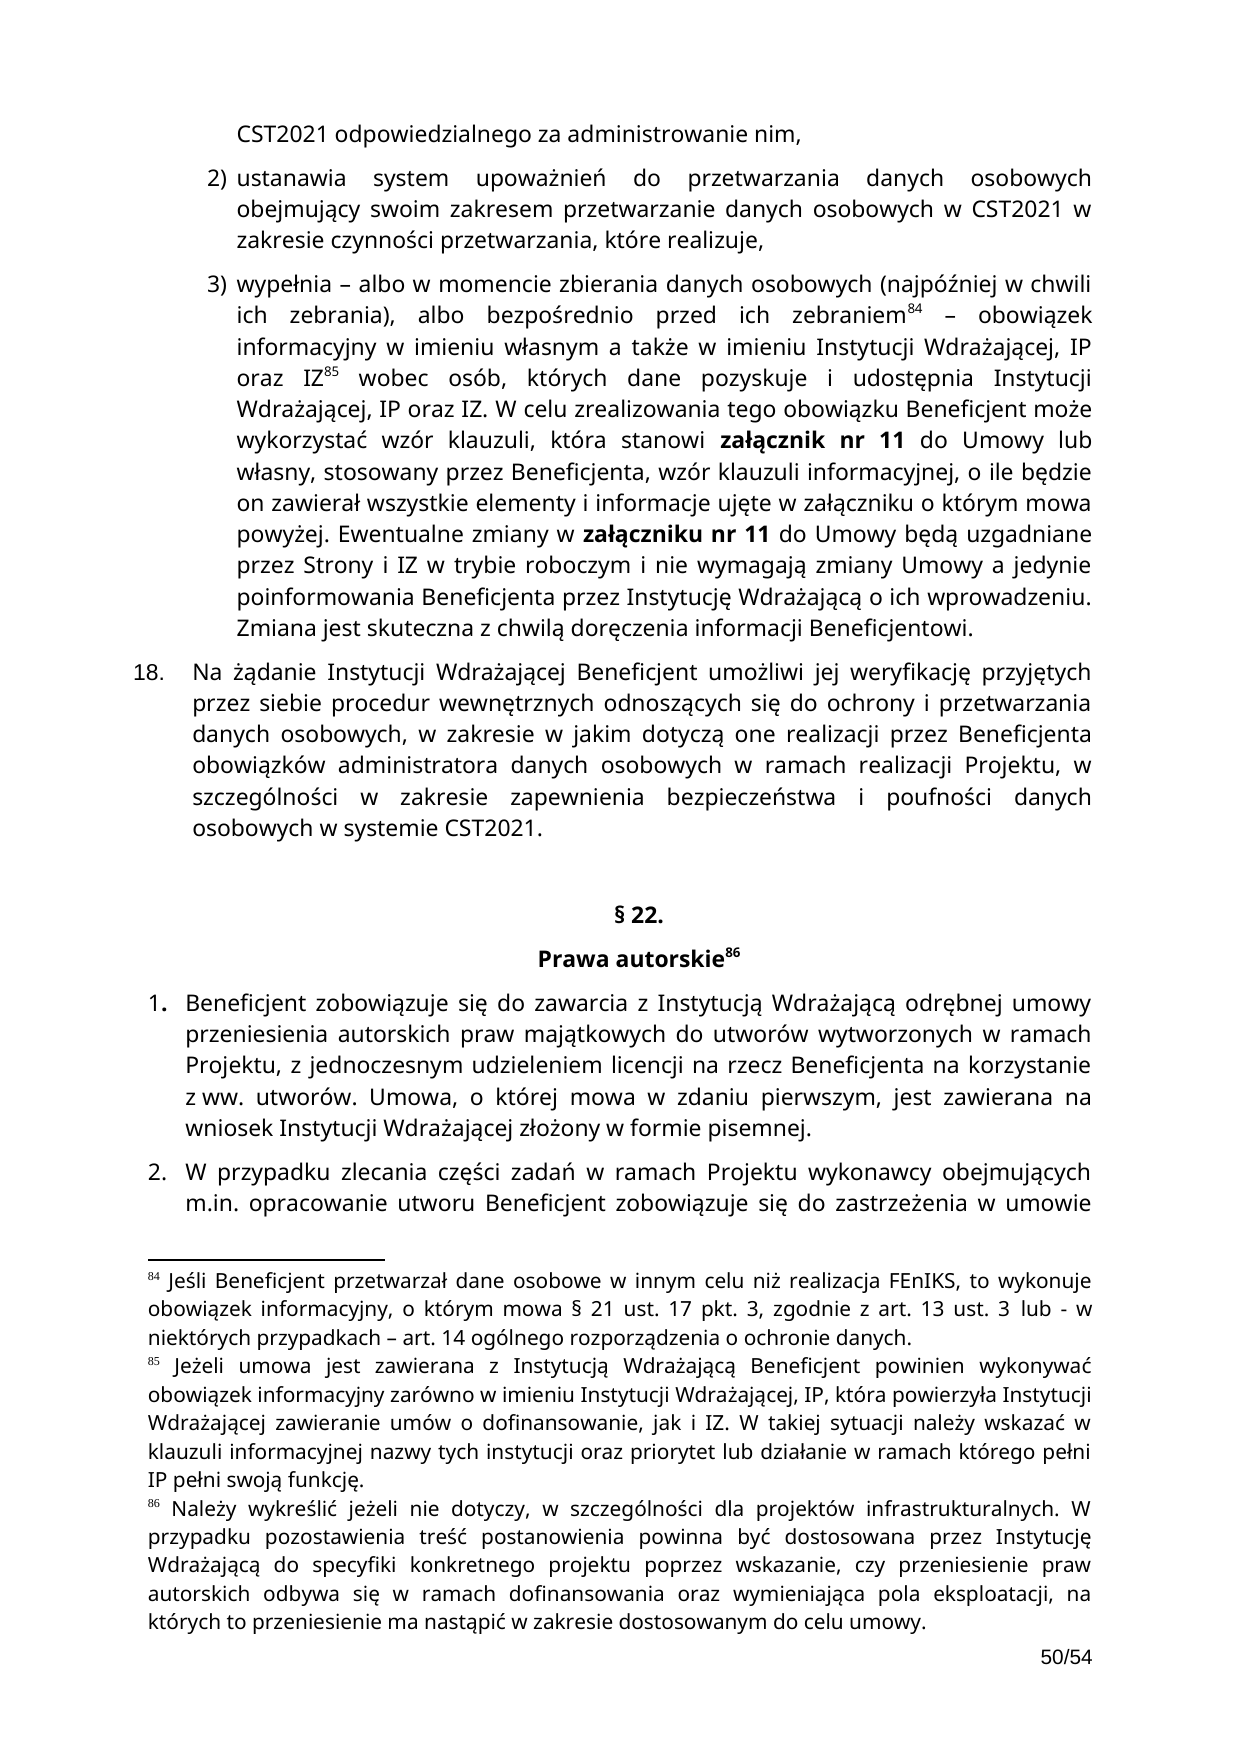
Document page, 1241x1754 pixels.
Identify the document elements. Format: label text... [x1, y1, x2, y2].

list wypełnia – albo w momencie zbierania danych osobowych (najpóźniej w chwili ich zebrania), albo bezpośrednio przed ich zebraniem – obowiązek informacyjny w imieniu własnym a także w imieniu Instytucji Wdrażającej, IP oraz IZ wobec osób, których dane pozyskuje i udostępnia Instytucji Wdrażającej, IP oraz IZ. W celu zrealizowania tego obowiązku Beneficjent może wykorzystać wzór klauzuli, która stanowi załącznik nr 11 do Umowy lub własny, stosowany przez Beneficjenta, wzór klauzuli informacyjnej, o ile będzie on zawierał wszystkie elementy i informacje ujęte w załączniku o którym mowa powyżej. Ewentualne zmiany w załączniku nr 11 do Umowy będą uzgadniane przez Strony i IZ w trybie roboczym i nie wymagają zmiany Umowy a jedynie poinformowania Beneficjenta przez Instytucję Wdrażającą o ich wprowadzeniu. Zmiana jest skuteczna z chwilą doręczenia informacji Beneficjentowi. [207, 268, 1092, 643]
list Na żądanie Instytucji Wdrażającej Beneficjent umożliwi jej weryfikację przyjętych przez siebie procedur wewnętrznych odnoszących się do ochrony i przetwarzania danych osobowych, w zakresie w jakim dotyczą one realizacji przez Beneficjenta obowiązków administratora danych osobowych w ramach realizacji Projektu, w szczególności w zakresie zapewnienia bezpieczeństwa i poufności danych osobowych w systemie CST2021. [133, 656, 1092, 843]
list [207, 118, 1092, 149]
text 2. W przypadku zlecania części zadań w ramach Projektu wykonawcy obejmujących m.in. opracowanie utworu Beneficjent zobowiązuje się do zastrzeżenia w umowie z wykonawcą, że autorskie prawa majątkowe do ww. utworu zostaną przeniesione na Beneficjenta. [148, 1156, 1092, 1218]
text § 22. [185, 899, 1092, 931]
text 1. Beneficjent zobowiązuje się do zawarcia z Instytucją Wdrażającą odrębnej umowy przeniesienia autorskich praw majątkowych do utworów wytworzonych w ramach Projektu, z jednoczesnym udzieleniem licencji na rzecz Beneficjenta na korzystanie z ww. utworów. Umowa, o której mowa w zdaniu pierwszym, jest zawierana na wniosek Instytucji Wdrażającej złożony w formie pisemnej. [148, 987, 1092, 1143]
list ustanawia system upoważnień do przetwarzania danych osobowych obejmujący swoim zakresem przetwarzanie danych osobowych w CST2021 w zakresie czynności przetwarzania, które realizuje, [207, 162, 1092, 256]
text Prawa autorskie [185, 943, 1092, 974]
